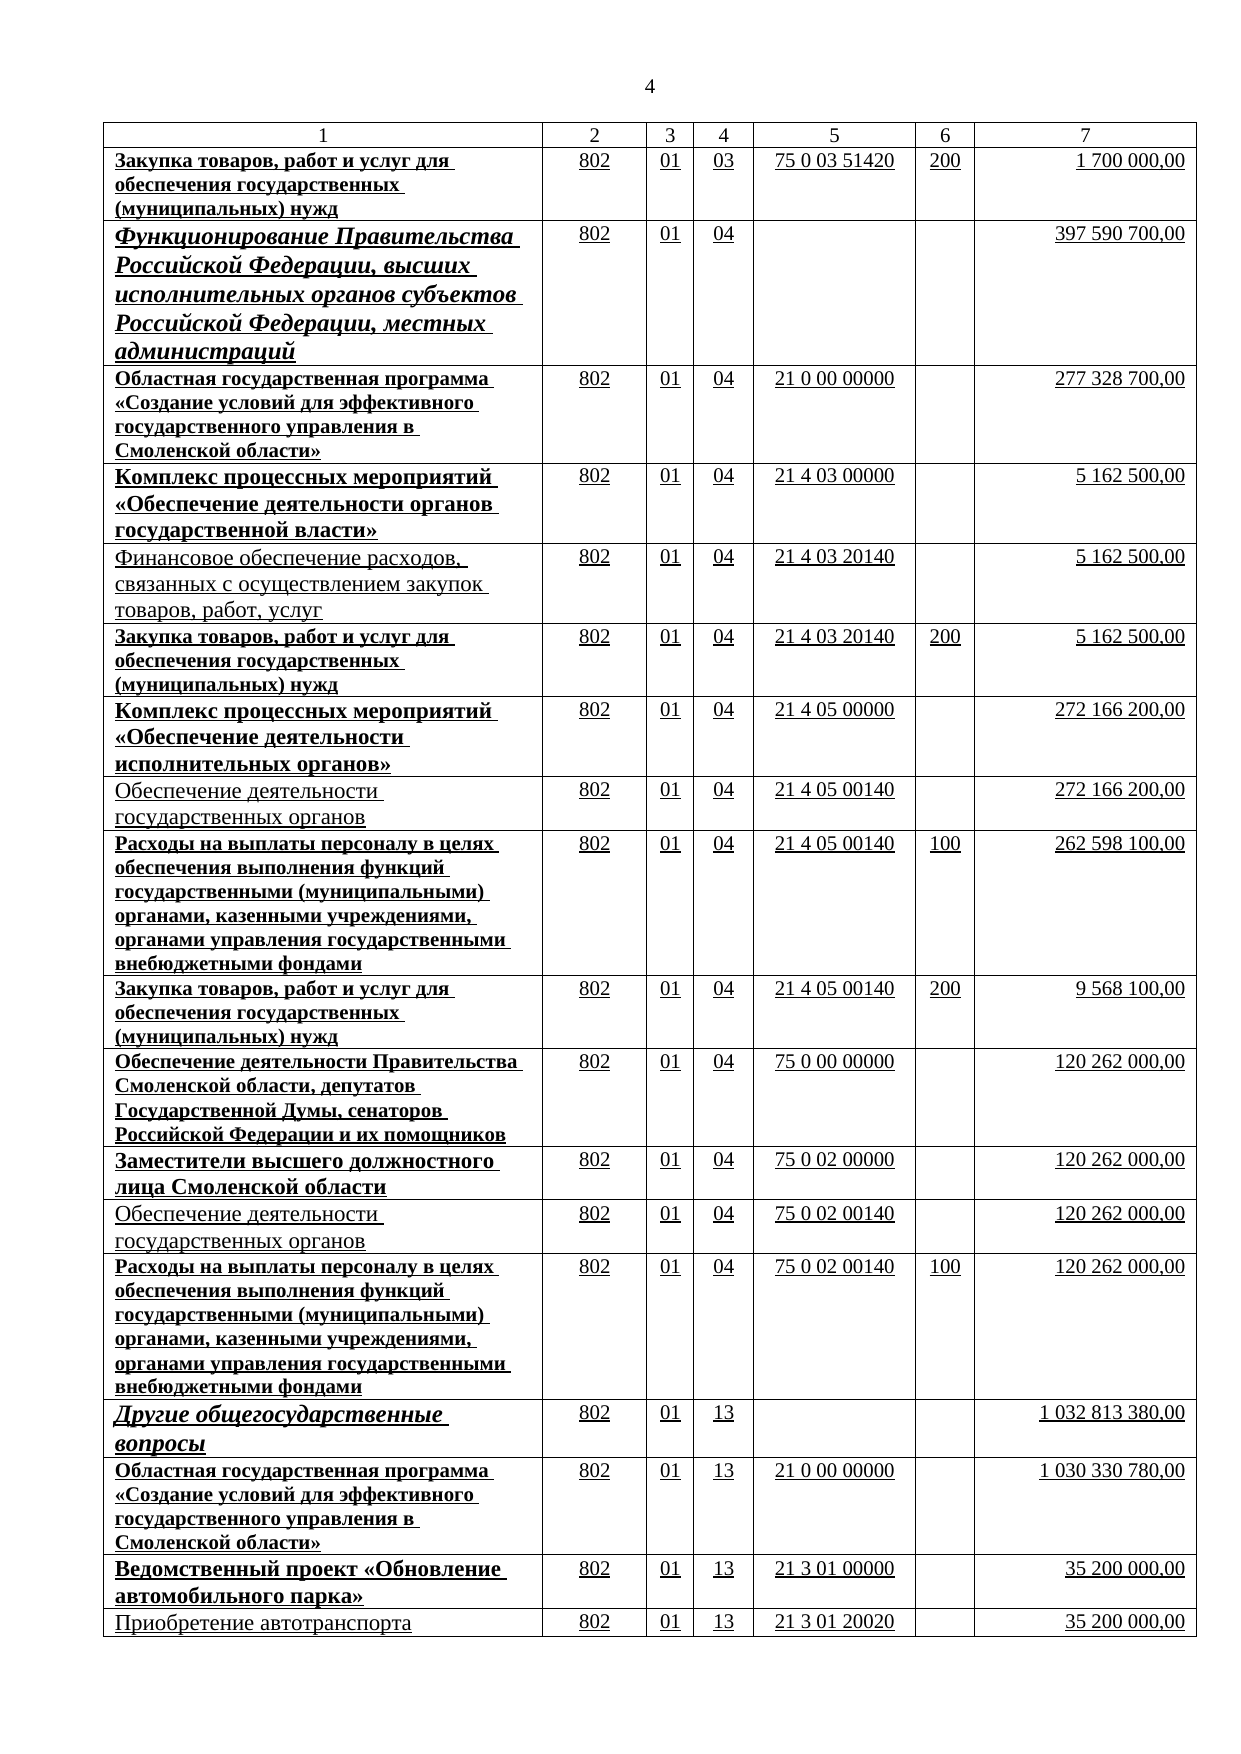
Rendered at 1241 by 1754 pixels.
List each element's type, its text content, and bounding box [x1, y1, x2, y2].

table_cell Обеспечение деятельности Правительства Смоленской области, депутатов Государственной Думы, сенаторов Российской Федерации и их помощников [104, 1049, 542, 1146]
table_cell 802 [543, 221, 646, 365]
table_cell 04 [694, 366, 753, 462]
table_cell 277 328 700,00 [975, 366, 1196, 462]
table_cell 75 0 00 00000 [754, 1049, 915, 1146]
table_cell [916, 1609, 974, 1636]
table_cell 01 [647, 624, 693, 696]
table_cell 120 262 000,00 [975, 1049, 1196, 1146]
table_header 5 [754, 123, 915, 147]
table_cell 01 [647, 1400, 693, 1457]
table_cell 802 [543, 544, 646, 623]
table_cell 04 [694, 1147, 753, 1199]
table_cell Финансовое обеспечение расходов, связанных с осуществлением закупок товаров, работ, услуг [104, 544, 542, 623]
table_cell 262 598 100,00 [975, 831, 1196, 975]
table_cell 01 [647, 366, 693, 462]
table_cell [754, 1400, 915, 1457]
table_cell 04 [694, 831, 753, 975]
table_cell 272 166 200,00 [975, 777, 1196, 830]
table_cell 35 200 000,00 [975, 1609, 1196, 1636]
table_cell 802 [543, 777, 646, 830]
table_cell Комплекс процессных мероприятий «Обеспечение деятельности органов государственной власти» [104, 464, 542, 542]
table_cell 21 3 01 20020 [754, 1609, 915, 1636]
table_cell 21 3 01 00000 [754, 1555, 915, 1608]
table_cell Приобретение автотранспорта [104, 1609, 542, 1636]
table_cell 01 [647, 697, 693, 776]
table_cell 100 [916, 831, 974, 975]
table_cell 802 [543, 1147, 646, 1199]
table_header 4 [694, 123, 753, 147]
table_header 7 [975, 123, 1196, 147]
table_cell 9 568 100,00 [975, 976, 1196, 1048]
table_cell 200 [916, 148, 974, 220]
table_cell 21 0 00 00000 [754, 1458, 915, 1554]
table_cell 21 4 05 00140 [754, 976, 915, 1048]
table_cell 21 4 03 20140 [754, 544, 915, 623]
table_cell 04 [694, 1254, 753, 1398]
table_cell 120 262 000,00 [975, 1254, 1196, 1398]
table_cell 75 0 02 00140 [754, 1200, 915, 1253]
table_cell Закупка товаров, работ и услуг для обеспечения государственных (муниципальных) нужд [104, 624, 542, 696]
table_cell 01 [647, 464, 693, 542]
table_cell 120 262 000,00 [975, 1200, 1196, 1253]
table_header 1 [104, 123, 542, 147]
table_cell [916, 1147, 974, 1199]
table_cell [916, 544, 974, 623]
table_cell 01 [647, 777, 693, 830]
table_cell [916, 1458, 974, 1554]
table_cell [916, 1555, 974, 1608]
table_cell 802 [543, 1200, 646, 1253]
table_cell 04 [694, 777, 753, 830]
table_cell 802 [543, 624, 646, 696]
table_cell 13 [694, 1609, 753, 1636]
table_cell 272 166 200,00 [975, 697, 1196, 776]
table_cell 13 [694, 1458, 753, 1554]
table_cell Расходы на выплаты персоналу в целях обеспечения выполнения функций государственными (муниципальными) органами, казенными учреждениями, органами управления государственными внебюджетными фондами [104, 831, 542, 975]
table_cell 802 [543, 1555, 646, 1608]
table_cell 1 030 330 780,00 [975, 1458, 1196, 1554]
table_cell 01 [647, 544, 693, 623]
table_cell 01 [647, 1200, 693, 1253]
table_cell 04 [694, 221, 753, 365]
table_cell 802 [543, 1254, 646, 1398]
table_cell [916, 1200, 974, 1253]
table_cell 1 700 000,00 [975, 148, 1196, 220]
table_cell Областная государственная программа «Создание условий для эффективного государственного управления в Смоленской области» [104, 1458, 542, 1554]
table_cell 04 [694, 544, 753, 623]
table_cell 01 [647, 1609, 693, 1636]
table_cell 01 [647, 148, 693, 220]
table_cell 13 [694, 1400, 753, 1457]
table_cell [916, 1049, 974, 1146]
table_cell 802 [543, 1458, 646, 1554]
table_cell 01 [647, 1049, 693, 1146]
table_cell [916, 366, 974, 462]
table_cell 120 262 000,00 [975, 1147, 1196, 1199]
table_cell 04 [694, 1200, 753, 1253]
table_header 3 [647, 123, 693, 147]
table_cell 1 032 813 380,00 [975, 1400, 1196, 1457]
table_cell Функционирование Правительства Российской Федерации, высших исполнительных органов субъектов Российской Федерации, местных администраций [104, 221, 542, 365]
table_cell 01 [647, 1458, 693, 1554]
table_cell 802 [543, 366, 646, 462]
table_cell 04 [694, 1049, 753, 1146]
table_cell Закупка товаров, работ и услуг для обеспечения государственных (муниципальных) нужд [104, 976, 542, 1048]
table_cell Областная государственная программа «Создание условий для эффективного государственного управления в Смоленской области» [104, 366, 542, 462]
table_cell 802 [543, 976, 646, 1048]
table_cell 200 [916, 976, 974, 1048]
table_cell 01 [647, 831, 693, 975]
table_cell 04 [694, 624, 753, 696]
table_cell 21 4 05 00140 [754, 777, 915, 830]
table_cell Расходы на выплаты персоналу в целях обеспечения выполнения функций государственными (муниципальными) органами, казенными учреждениями, органами управления государственными внебюджетными фондами [104, 1254, 542, 1398]
table_cell Комплекс процессных мероприятий «Обеспечение деятельности исполнительных органов» [104, 697, 542, 776]
table_cell 21 4 05 00000 [754, 697, 915, 776]
table_cell 802 [543, 464, 646, 542]
table_cell [916, 464, 974, 542]
table_cell 802 [543, 831, 646, 975]
table_cell [916, 1400, 974, 1457]
table_cell 802 [543, 1049, 646, 1146]
table_cell 01 [647, 221, 693, 365]
table_header 2 [543, 123, 646, 147]
table_cell 75 0 02 00140 [754, 1254, 915, 1398]
table_header 6 [916, 123, 974, 147]
table_cell 21 4 03 20140 [754, 624, 915, 696]
table_cell 21 0 00 00000 [754, 366, 915, 462]
table_cell 04 [694, 464, 753, 542]
table_cell 01 [647, 1555, 693, 1608]
table_cell 01 [647, 1254, 693, 1398]
table_cell 75 0 03 51420 [754, 148, 915, 220]
table_cell Обеспечение деятельности государственных органов [104, 1200, 542, 1253]
table_cell 04 [694, 697, 753, 776]
table_cell Заместители высшего должностного лица Смоленской области [104, 1147, 542, 1199]
table_cell 13 [694, 1555, 753, 1608]
table_cell 04 [694, 976, 753, 1048]
table_cell 100 [916, 1254, 974, 1398]
table_cell 5 162 500,00 [975, 624, 1196, 696]
table_cell 21 4 05 00140 [754, 831, 915, 975]
table_cell 35 200 000,00 [975, 1555, 1196, 1608]
table_cell Обеспечение деятельности государственных органов [104, 777, 542, 830]
table_cell Закупка товаров, работ и услуг для обеспечения государственных (муниципальных) нужд [104, 148, 542, 220]
table_cell 03 [694, 148, 753, 220]
table_cell [916, 697, 974, 776]
table_cell 01 [647, 976, 693, 1048]
table_cell 01 [647, 1147, 693, 1199]
table_cell 200 [916, 624, 974, 696]
table_cell 802 [543, 697, 646, 776]
table_cell 21 4 03 00000 [754, 464, 915, 542]
table_cell Ведомственный проект «Обновление автомобильного парка» [104, 1555, 542, 1608]
table_cell 397 590 700,00 [975, 221, 1196, 365]
table_cell 5 162 500,00 [975, 464, 1196, 542]
table_cell 5 162 500,00 [975, 544, 1196, 623]
table_cell [916, 777, 974, 830]
table_cell Другие общегосударственные вопросы [104, 1400, 542, 1457]
table_cell [754, 221, 915, 365]
table_cell 75 0 02 00000 [754, 1147, 915, 1199]
table_cell 802 [543, 148, 646, 220]
table_cell 802 [543, 1609, 646, 1636]
table_cell [916, 221, 974, 365]
table_cell 802 [543, 1400, 646, 1457]
